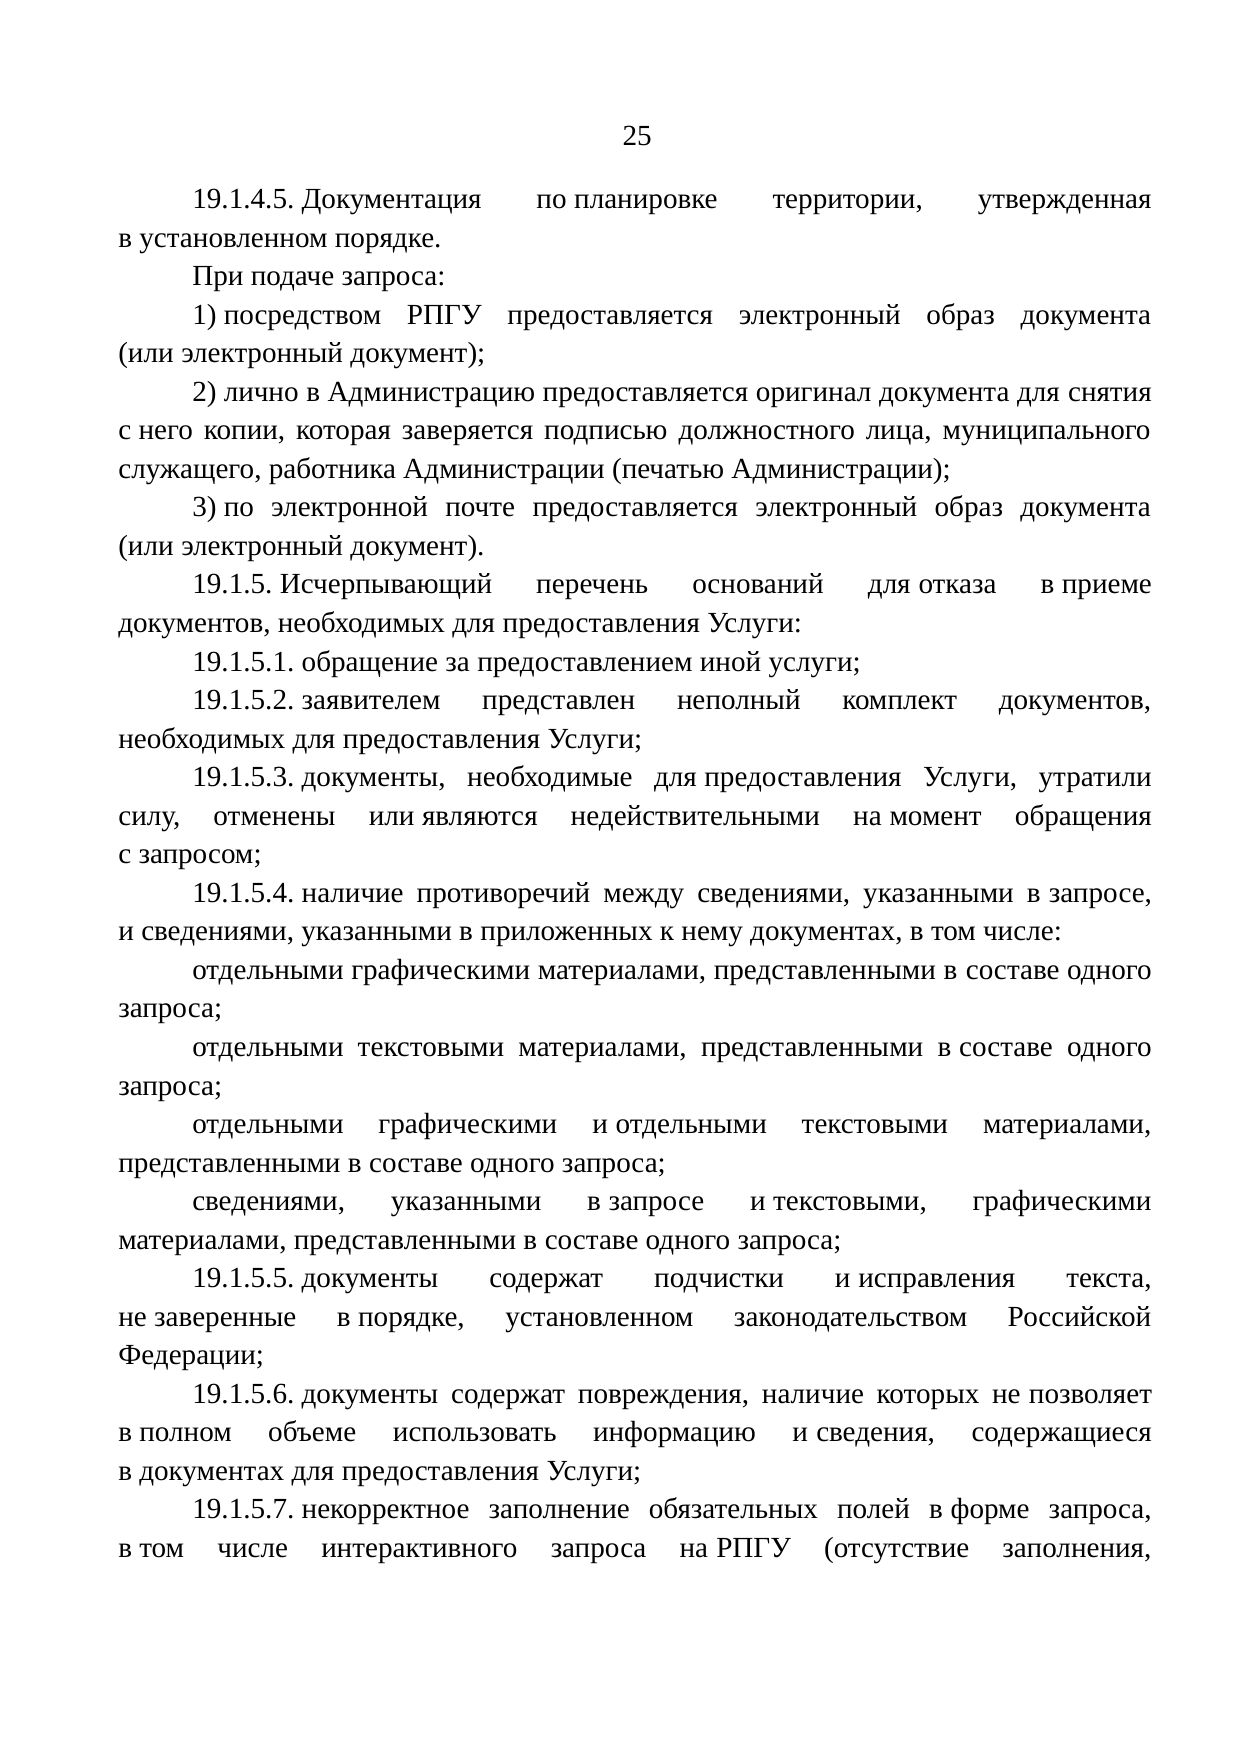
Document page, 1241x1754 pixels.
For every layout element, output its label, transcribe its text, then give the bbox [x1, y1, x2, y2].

text 19.1.5.5. документы содержат подчистки и исправления текста, не заверенные в порядке, установленном законодательством Российской Федерации; [118, 1260, 1152, 1371]
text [118, 1492, 1152, 1564]
text При подаче запроса: [118, 258, 1152, 292]
text отдельными текстовыми материалами, представленными в составе одного запроса; [118, 1029, 1152, 1101]
text отдельными графическими и отдельными текстовыми материалами, представленными в составе одного запроса; [118, 1106, 1152, 1178]
text 19.1.5.3. документы, необходимые для предоставления Услуги, утратили силу, отменены или являются недействительными на момент обращения с запросом; [118, 759, 1152, 870]
text 19.1.5. Исчерпывающий перечень оснований для отказа в приеме документов, необходимых для предоставления Услуги: [118, 567, 1152, 639]
text 1) посредством РПГУ предоставляется электронный образ документа (или электронный документ); [118, 297, 1152, 369]
text сведениями, указанными в запросе и текстовыми, графическими материалами, представленными в составе одного запроса; [118, 1183, 1152, 1255]
text отдельными графическими материалами, представленными в составе одного запроса; [118, 952, 1152, 1024]
text 19.1.4.5. Документация по планировке территории, утвержденная в установленном порядке. [118, 181, 1152, 253]
text 19.1.5.6. документы содержат повреждения, наличие которых не позволяет в полном объеме использовать информацию и сведения, содержащиеся в документах для предоставления Услуги; [118, 1376, 1152, 1487]
text 3) по электронной почте предоставляется электронный образ документа (или электронный документ). [118, 489, 1152, 562]
text 19.1.5.2. заявителем представлен неполный комплект документов, необходимых для предоставления Услуги; [118, 682, 1152, 754]
text 19.1.5.1. обращение за предоставлением иной услуги; [118, 644, 1152, 677]
text 19.1.5.4. наличие противоречий между сведениями, указанными в запросе, и сведениями, указанными в приложенных к нему документах, в том числе: [118, 875, 1152, 947]
